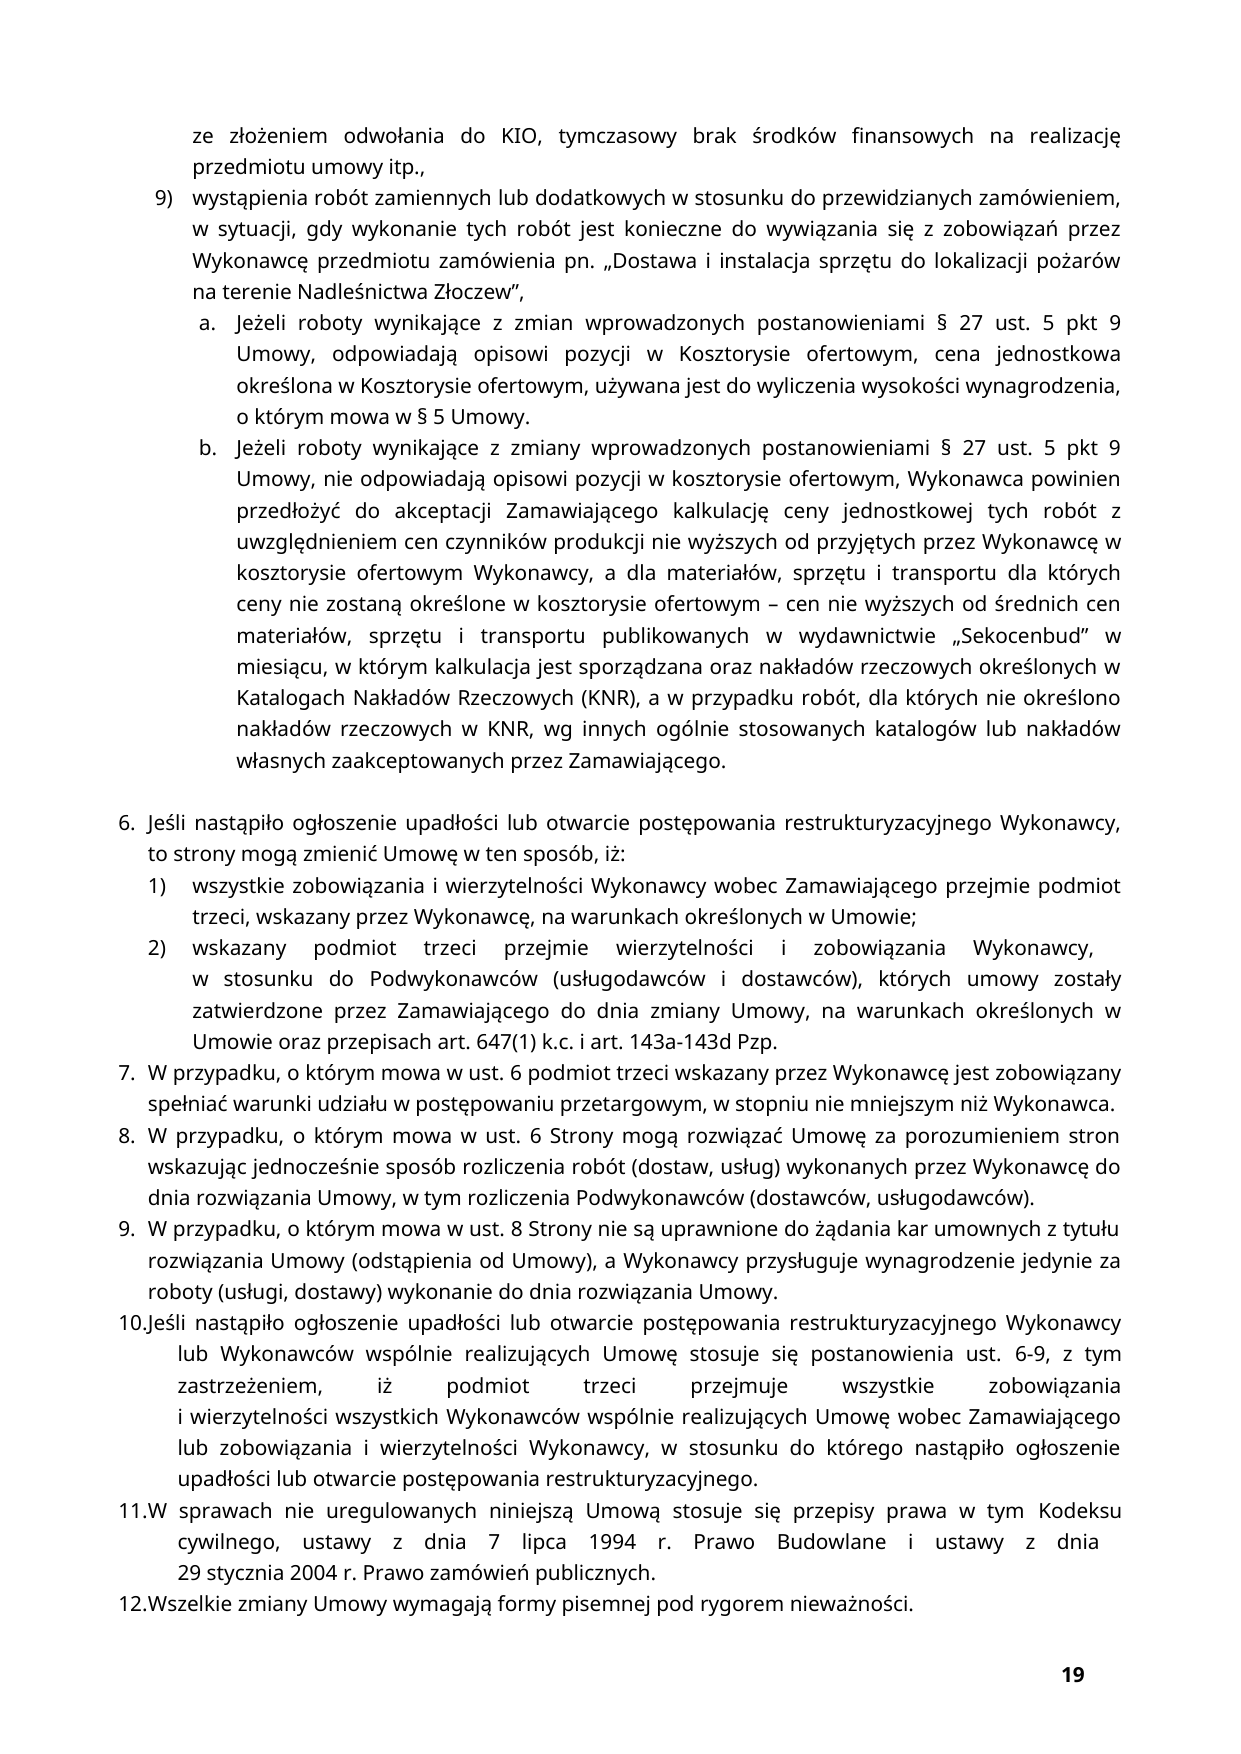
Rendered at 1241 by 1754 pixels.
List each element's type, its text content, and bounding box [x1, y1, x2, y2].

list Jeżeli roboty wynikające z zmian wprowadzonych postanowieniami § 27 ust. 5 pkt 9 Umowy, odpowiadają opisowi pozycji w Kosztorysie ofertowym, cena jednostkowa określona w Kosztorysie ofertowym, używana jest do wyliczenia wysokości wynagrodzenia, o którym mowa w § 5 Umowy. [199, 306, 1122, 431]
list Jeżeli roboty wynikające z zmiany wprowadzonych postanowieniami § 27 ust. 5 pkt 9 Umowy, nie odpowiadają opisowi pozycji w kosztorysie ofertowym, Wykonawca powinien przedłożyć do akceptacji Zamawiającego kalkulację ceny jednostkowej tych robót z uwzględnieniem cen czynników produkcji nie wyższych od przyjętych przez Wykonawcę w kosztorysie ofertowym Wykonawcy, a dla materiałów, sprzętu i transportu dla których ceny nie zostaną określone w kosztorysie ofertowym – cen nie wyższych od średnich cen materiałów, sprzętu i transportu publikowanych w wydawnictwie „Sekocenbud” w miesiącu, w którym kalkulacja jest sporządzana oraz nakładów rzeczowych określonych w Katalogach Nakładów Rzeczowych (KNR), a w przypadku robót, dla których nie określono nakładów rzeczowych w KNR, wg innych ogólnie stosowanych katalogów lub nakładów własnych zaakceptowanych przez Zamawiającego. [199, 431, 1122, 774]
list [148, 118, 1122, 181]
list wskazany podmiot trzeci przejmie wierzytelności i zobowiązania Wykonawcy, w stosunku do Podwykonawców (usługodawców i dostawców), których umowy zostały zatwierdzone przez Zamawiającego do dnia zmiany Umowy, na warunkach określonych w Umowie oraz przepisach art. 647(1) k.c. i art. 143a-143d Pzp. [148, 931, 1122, 1056]
list wystąpienia robót zamiennych lub dodatkowych w stosunku do przewidzianych zamówieniem, w sytuacji, gdy wykonanie tych robót jest konieczne do wywiązania się z zobowiązań przez Wykonawcę przedmiotu zamówienia pn. „Dostawa i instalacja sprzętu do lokalizacji pożarów na terenie Nadleśnictwa Złoczew”, [154, 181, 1122, 306]
list Jeśli nastąpiło ogłoszenie upadłości lub otwarcie postępowania restrukturyzacyjnego Wykonawcy lub Wykonawców wspólnie realizujących Umowę stosuje się postanowienia ust. 6-9, z tym zastrzeżeniem, iż podmiot trzeci przejmuje wszystkie zobowiązania i wierzytelności wszystkich Wykonawców wspólnie realizujących Umowę wobec Zamawiającego lub zobowiązania i wierzytelności Wykonawcy, w stosunku do którego nastąpiło ogłoszenie upadłości lub otwarcie postępowania restrukturyzacyjnego. [118, 1306, 1122, 1493]
list Wszelkie zmiany Umowy wymagają formy pisemnej pod rygorem nieważności. [118, 1587, 1122, 1618]
list wszystkie zobowiązania i wierzytelności Wykonawcy wobec Zamawiającego przejmie podmiot trzeci, wskazany przez Wykonawcę, na warunkach określonych w Umowie; [148, 868, 1122, 931]
list W przypadku, o którym mowa w ust. 8 Strony nie są uprawnione do żądania kar umownych z tytułu rozwiązania Umowy (odstąpienia od Umowy), a Wykonawcy przysługuje wynagrodzenie jedynie za roboty (usługi, dostawy) wykonanie do dnia rozwiązania Umowy. [118, 1212, 1122, 1306]
list W sprawach nie uregulowanych niniejszą Umową stosuje się przepisy prawa w tym Kodeksu cywilnego, ustawy z dnia 7 lipca 1994 r. Prawo Budowlane i ustawy z dnia 29 stycznia 2004 r. Prawo zamówień publicznych. [118, 1493, 1122, 1587]
list W przypadku, o którym mowa w ust. 6 podmiot trzeci wskazany przez Wykonawcę jest zobowiązany spełniać warunki udziału w postępowaniu przetargowym, w stopniu nie mniejszym niż Wykonawca. [118, 1056, 1122, 1118]
list W przypadku, o którym mowa w ust. 6 Strony mogą rozwiązać Umowę za porozumieniem stron wskazując jednocześnie sposób rozliczenia robót (dostaw, usług) wykonanych przez Wykonawcę do dnia rozwiązania Umowy, w tym rozliczenia Podwykonawców (dostawców, usługodawców). [118, 1118, 1122, 1212]
list Jeśli nastąpiło ogłoszenie upadłości lub otwarcie postępowania restrukturyzacyjnego Wykonawcy, to strony mogą zmienić Umowę w ten sposób, iż: [118, 806, 1122, 868]
